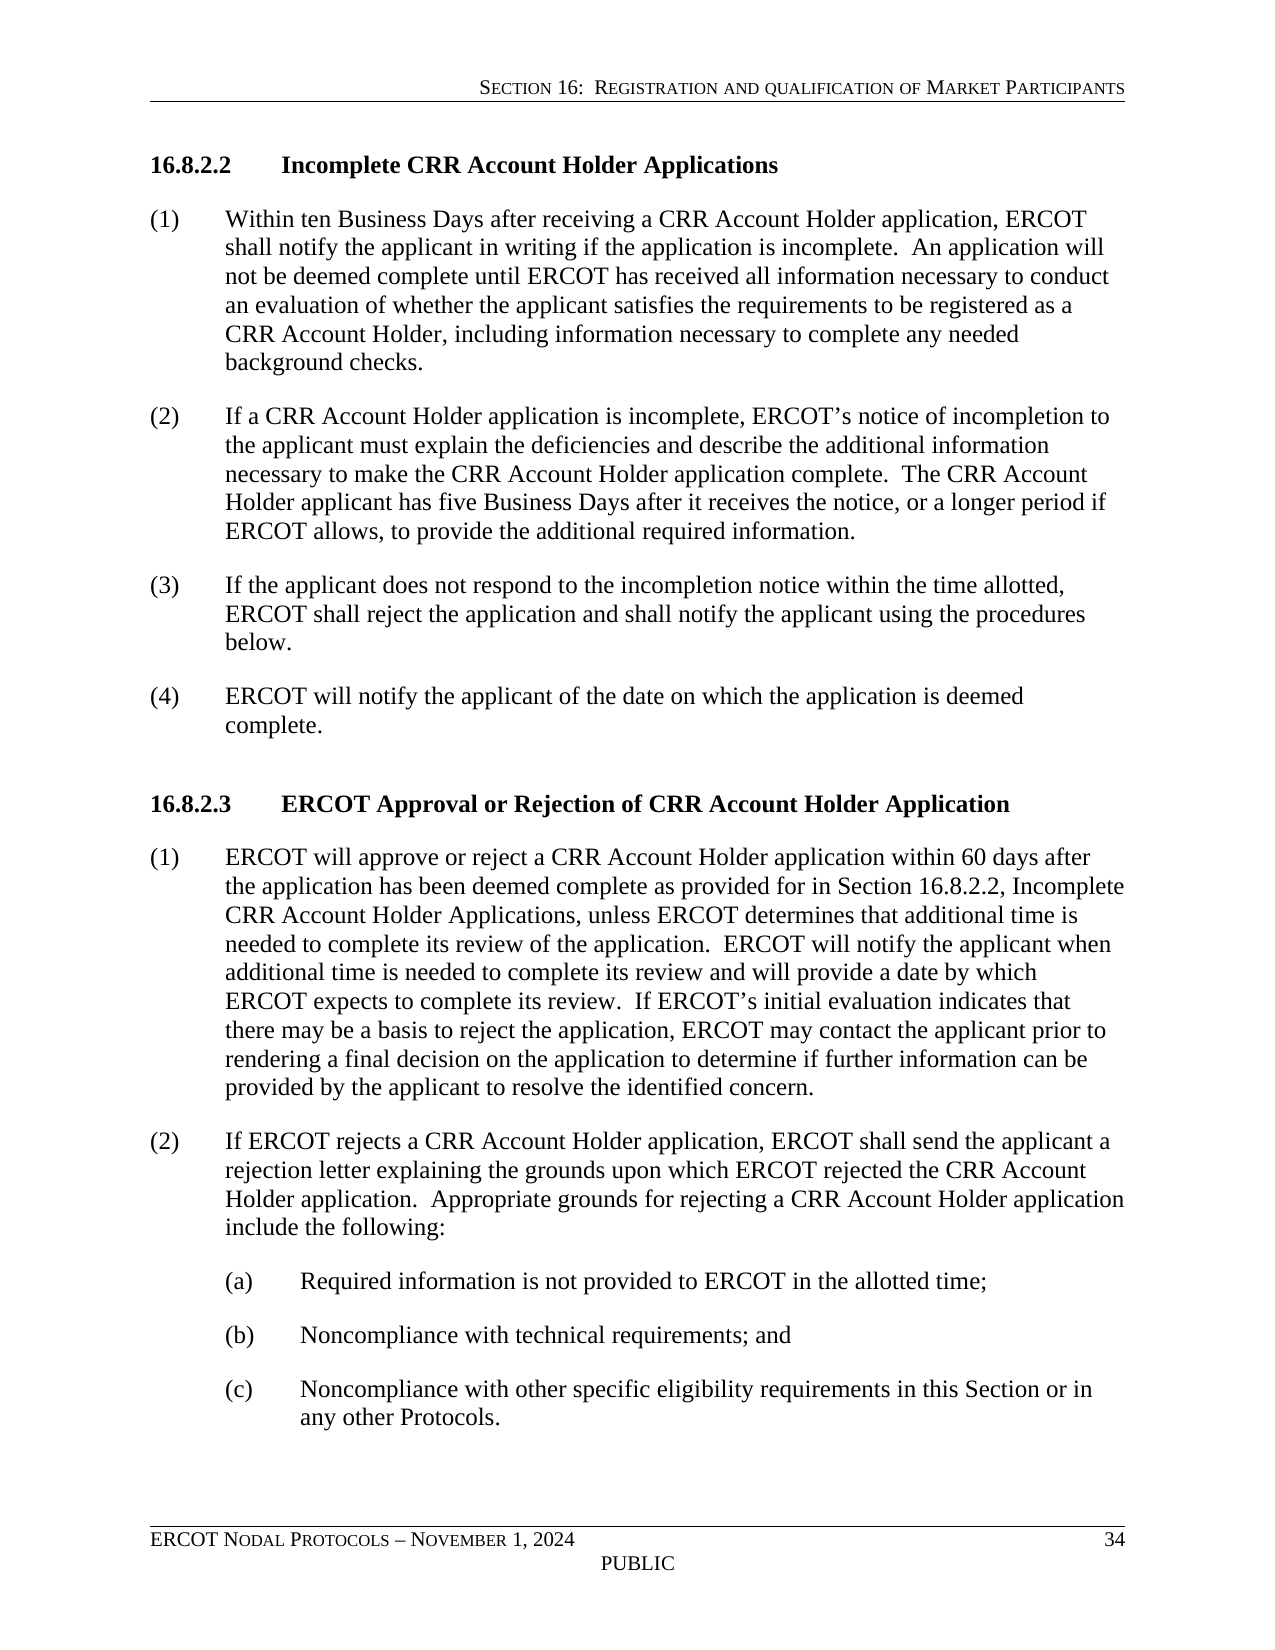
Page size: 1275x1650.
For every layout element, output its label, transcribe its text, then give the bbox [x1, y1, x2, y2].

text (1) Within ten Business Days after receiving a CRR Account Holder application, ERCOT shall notify the applicant in writing if the application is incomplete. An application will not be deemed complete until ERCOT has received all information necessary to conduct an evaluation of whether the applicant satisfies the requirements to be registered as a CRR Account Holder, including information necessary to complete any needed background checks. [150, 204, 1125, 376]
text (1) ERCOT will approve or reject a CRR Account Holder application within 60 days after the application has been deemed complete as provided for in Section 16.8.2.2, Incomplete CRR Account Holder Applications, unless ERCOT determines that additional time is needed to complete its review of the application. ERCOT will notify the applicant when additional time is needed to complete its review and will provide a date by which ERCOT expects to complete its review. If ERCOT’s initial evaluation indicates that there may be a basis to reject the application, ERCOT may contact the applicant prior to rendering a final decision on the application to determine if further information can be provided by the applicant to resolve the identified concern. [150, 842, 1125, 1101]
text (2) If ERCOT rejects a CRR Account Holder application, ERCOT shall send the applicant a rejection letter explaining the grounds upon which ERCOT rejected the CRR Account Holder application. Appropriate grounds for rejecting a CRR Account Holder application include the following: [150, 1126, 1125, 1241]
text 16.8.2.2 Incomplete CRR Account Holder Applications [150, 150, 1125, 179]
text (4) ERCOT will notify the applicant of the date on which the application is deemed complete. [150, 681, 1125, 739]
list (a) Required information is not provided to ERCOT in the allotted time; [225, 1266, 1125, 1295]
list (c) Noncompliance with other specific eligibility requirements in this Section or in any other Protocols. [225, 1374, 1125, 1431]
text (3) If the applicant does not respond to the incompletion notice within the time allotted, ERCOT shall reject the application and shall notify the applicant using the procedures below. [150, 570, 1125, 656]
text (2) If a CRR Account Holder application is incomplete, ERCOT’s notice of incompletion to the applicant must explain the deficiencies and describe the additional information necessary to make the CRR Account Holder application complete. The CRR Account Holder applicant has five Business Days after it receives the notice, or a longer period if ERCOT allows, to provide the additional required information. [150, 401, 1125, 545]
text 16.8.2.3 ERCOT Approval or Rejection of CRR Account Holder Application [150, 789, 1125, 817]
list (b) Noncompliance with technical requirements; and [225, 1320, 1125, 1349]
